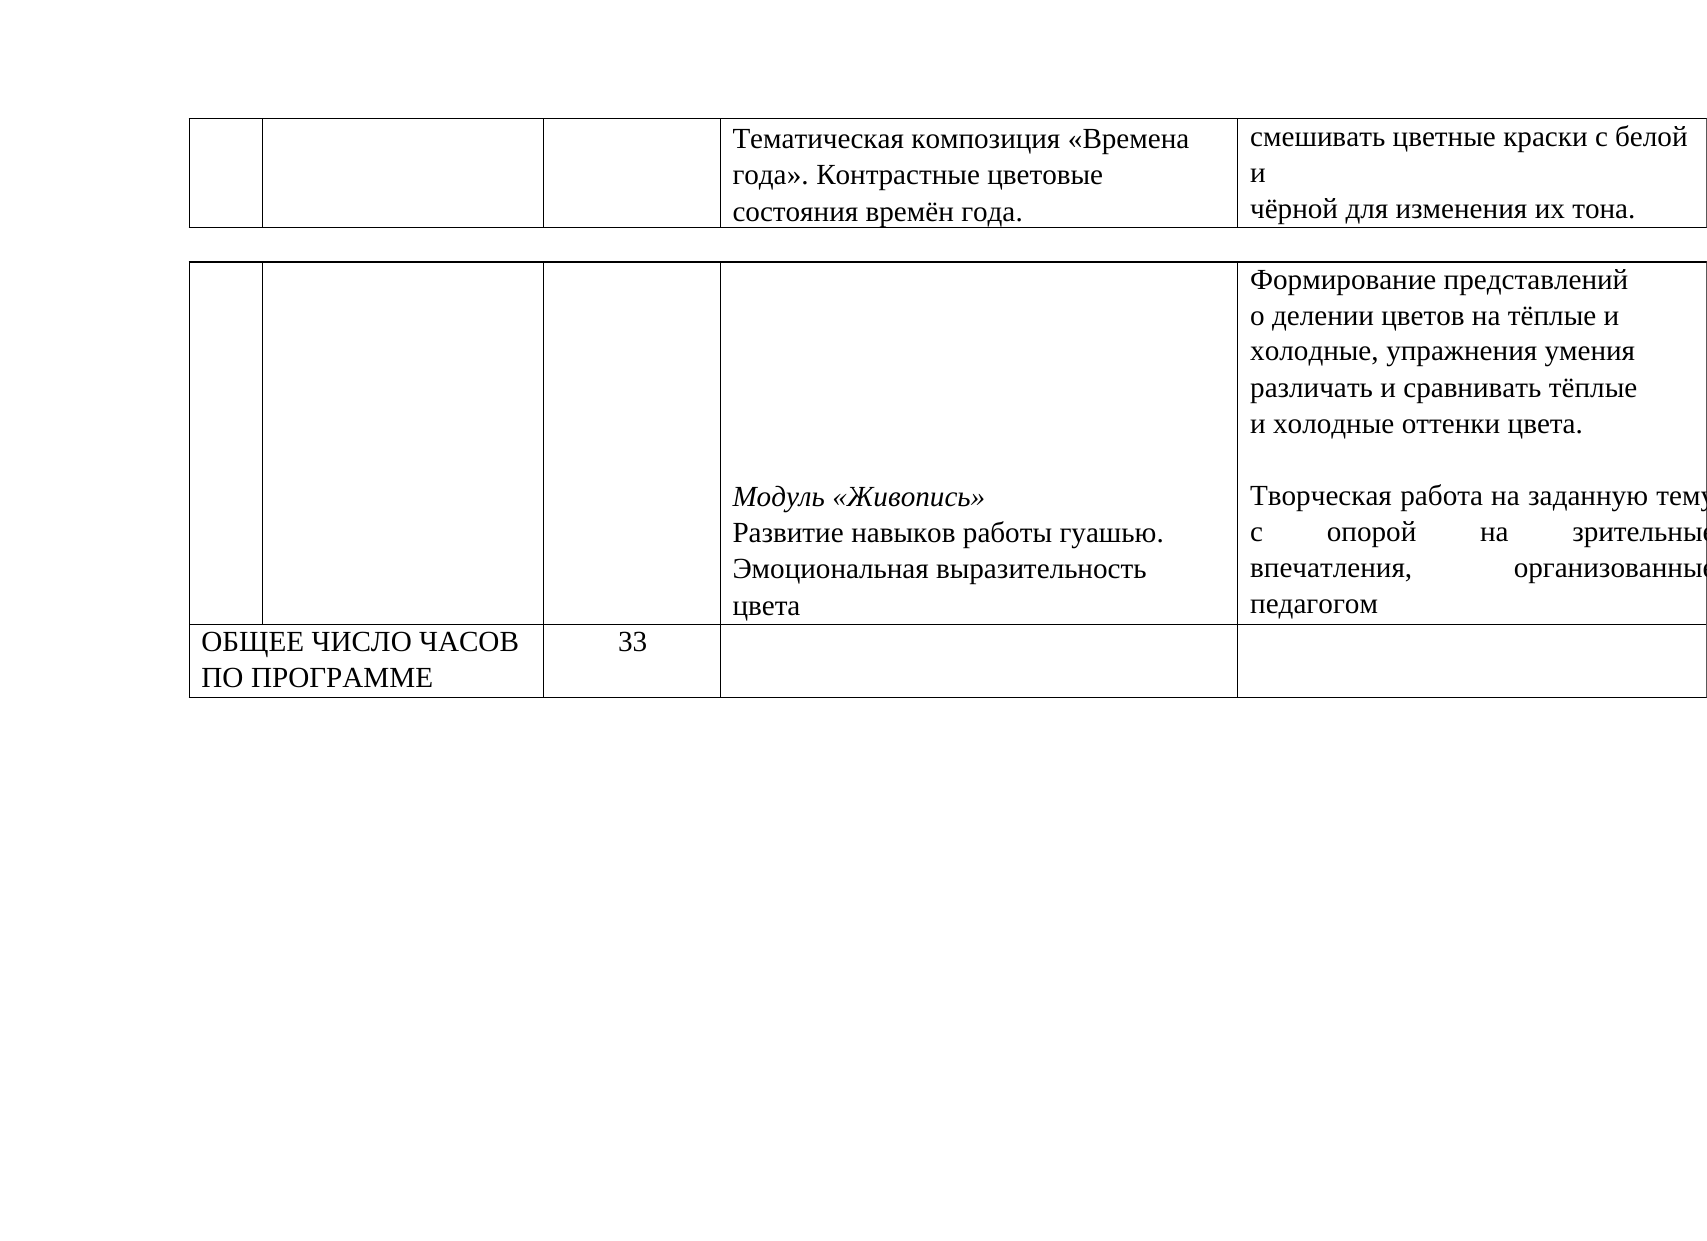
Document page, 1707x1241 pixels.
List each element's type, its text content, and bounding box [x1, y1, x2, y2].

table_cell [721, 625, 1237, 697]
table_header [190, 119, 262, 227]
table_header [1238, 119, 1706, 227]
table_header [190, 263, 262, 623]
table_cell ОБЩЕЕ ЧИСЛО ЧАСОВ ПО ПРОГРАММЕ [190, 625, 543, 697]
table_header [544, 119, 720, 227]
table_header Модуль «Живопись» Развитие навыков работы гуашью. Эмоциональная выразительность цвета [721, 263, 1237, 623]
table_header [263, 263, 543, 623]
table_cell 33 [544, 625, 720, 697]
table_cell [1238, 625, 1706, 697]
table_header [263, 119, 543, 227]
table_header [721, 119, 1237, 227]
table_header Формирование представлений о делении цветов на тёплые и холодные, упражнения умения различать и сравнивать тёплые и холодные оттенки цвета. Творческая работа на заданную тему с опорой на зрительные впечатления, организованные педагогом [1238, 263, 1706, 623]
table_header [544, 263, 720, 623]
